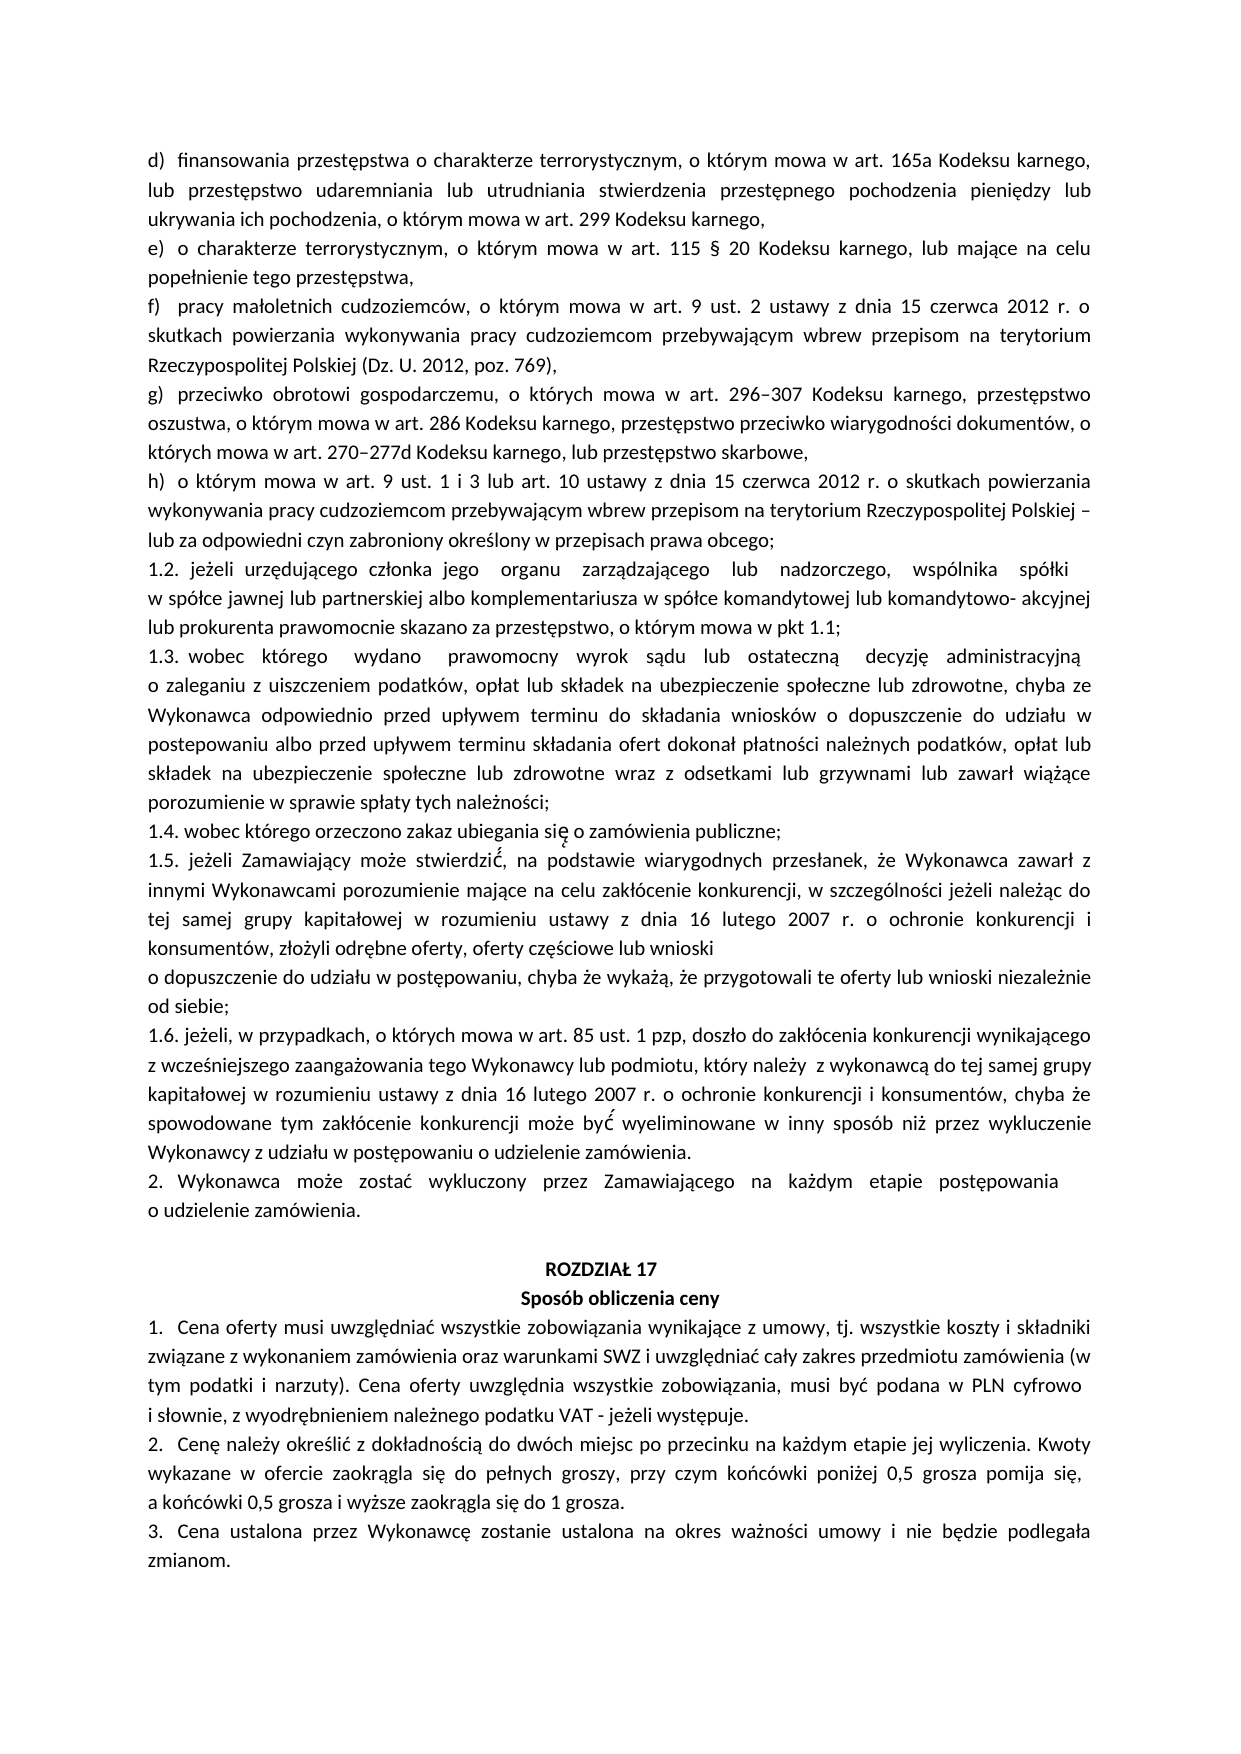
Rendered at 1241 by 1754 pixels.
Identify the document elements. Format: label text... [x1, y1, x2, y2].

text ROZDZIAŁ 17 [148, 1256, 1093, 1281]
text 1.6. jeżeli, w przypadkach, o których mowa w art. 85 ust. 1 pzp, doszło do zakłócenia konkurencji wynikającego z wcześniejszego zaangażowania tego Wykonawcy lub podmiotu, który należy z wykonawcą do tej samej grupy kapitałowej w rozumieniu ustawy z dnia 16 lutego 2007 r. o ochronie konkurencji i konsumentów, chyba że spowodowane tym zakłócenie konkurencji może być́ wyeliminowane w inny sposób niż przez wykluczenie Wykonawcy z udziału w postępowaniu o udzielenie zamówienia. [148, 1023, 1093, 1165]
text e) o charakterze terrorystycznym, o którym mowa w art. 115 § 20 Kodeksu karnego, lub mające na celu popełnienie tego przestępstwa, [148, 235, 1093, 290]
text f) pracy małoletnich cudzoziemców, o którym mowa w art. 9 ust. 2 ustawy z dnia 15 czerwca 2012 r. o skutkach powierzania wykonywania pracy cudzoziemcom przebywającym wbrew przepisom na terytorium Rzeczypospolitej Polskiej (Dz. U. 2012, poz. 769), [148, 293, 1093, 377]
text 3. Cena ustalona przez Wykonawcę zostanie ustalona na okres ważności umowy i nie będzie podlegała zmianom. [148, 1518, 1093, 1573]
text 1. Cena oferty musi uwzględniać wszystkie zobowiązania wynikające z umowy, tj. wszystkie koszty i składniki związane z wykonaniem zamówienia oraz warunkami SWZ i uwzględniać cały zakres przedmiotu zamówienia (w tym podatki i narzuty). Cena oferty uwzględnia wszystkie zobowiązania, musi być podana w PLN cyfrowo i słownie, z wyodrębnieniem należnego podatku VAT - jeżeli występuje. [148, 1314, 1093, 1427]
text 1.3. wobec którego wydano prawomocny wyrok sądu lub ostateczną decyzję administracyjną o zaleganiu z uiszczeniem podatków, opłat lub składek na ubezpieczenie społeczne lub zdrowotne, chyba ze Wykonawca odpowiednio przed upływem terminu do składania wniosków o dopuszczenie do udziału w postepowaniu albo przed upływem terminu składania ofert dokonał płatności należnych podatków, opłat lub składek na ubezpieczenie społeczne lub zdrowotne wraz z odsetkami lub grzywnami lub zawarł wiążące porozumienie w sprawie spłaty tych należności; [148, 643, 1093, 815]
text 2. Cenę należy określić z dokładnością do dwóch miejsc po przecinku na każdym etapie jej wyliczenia. Kwoty wykazane w ofercie zaokrągla się do pełnych groszy, przy czym końcówki poniżej 0,5 grosza pomija się, a końcówki 0,5 grosza i wyższe zaokrągla się do 1 grosza. [148, 1431, 1093, 1515]
text o dopuszczenie do udziału w postępowaniu, chyba że wykażą, że przygotowali te oferty lub wnioski niezależnie od siebie; [148, 964, 1093, 1019]
text g) przeciwko obrotowi gospodarczemu, o których mowa w art. 296–307 Kodeksu karnego, przestępstwo oszustwa, o którym mowa w art. 286 Kodeksu karnego, przestępstwo przeciwko wiarygodności dokumentów, o których mowa w art. 270–277d Kodeksu karnego, lub przestępstwo skarbowe, [148, 381, 1093, 465]
text 2. Wykonawca może zostać wykluczony przez Zamawiającego na każdym etapie postępowania o udzielenie zamówienia. [148, 1168, 1093, 1223]
text 1.4. wobec którego orzeczono zakaz ubiegania się̨ o zamówienia publiczne; [148, 818, 1093, 844]
text d) finansowania przestępstwa o charakterze terrorystycznym, o którym mowa w art. 165a Kodeksu karnego, lub przestępstwo udaremniania lub utrudniania stwierdzenia przestępnego pochodzenia pieniędzy lub ukrywania ich pochodzenia, o którym mowa w art. 299 Kodeksu karnego, [148, 148, 1093, 231]
text 1.2. jeżeli urzędującego członka jego organu zarządzającego lub nadzorczego, wspólnika spółki w spółce jawnej lub partnerskiej albo komplementariusza w spółce komandytowej lub komandytowo- akcyjnej lub prokurenta prawomocnie skazano za przestępstwo, o którym mowa w pkt 1.1; [148, 556, 1093, 640]
text h) o którym mowa w art. 9 ust. 1 i 3 lub art. 10 ustawy z dnia 15 czerwca 2012 r. o skutkach powierzania wykonywania pracy cudzoziemcom przebywającym wbrew przepisom na terytorium Rzeczypospolitej Polskiej – lub za odpowiedni czyn zabroniony określony w przepisach prawa obcego; [148, 468, 1093, 552]
text Sposób obliczenia ceny [148, 1285, 1093, 1311]
text 1.5. jeżeli Zamawiający może stwierdzić́, na podstawie wiarygodnych przesłanek, że Wykonawca zawarł z innymi Wykonawcami porozumienie mające na celu zakłócenie konkurencji, w szczególności jeżeli należąc do tej samej grupy kapitałowej w rozumieniu ustawy z dnia 16 lutego 2007 r. o ochronie konkurencji i konsumentów, złożyli odrębne oferty, oferty częściowe lub wnioski [148, 848, 1093, 961]
